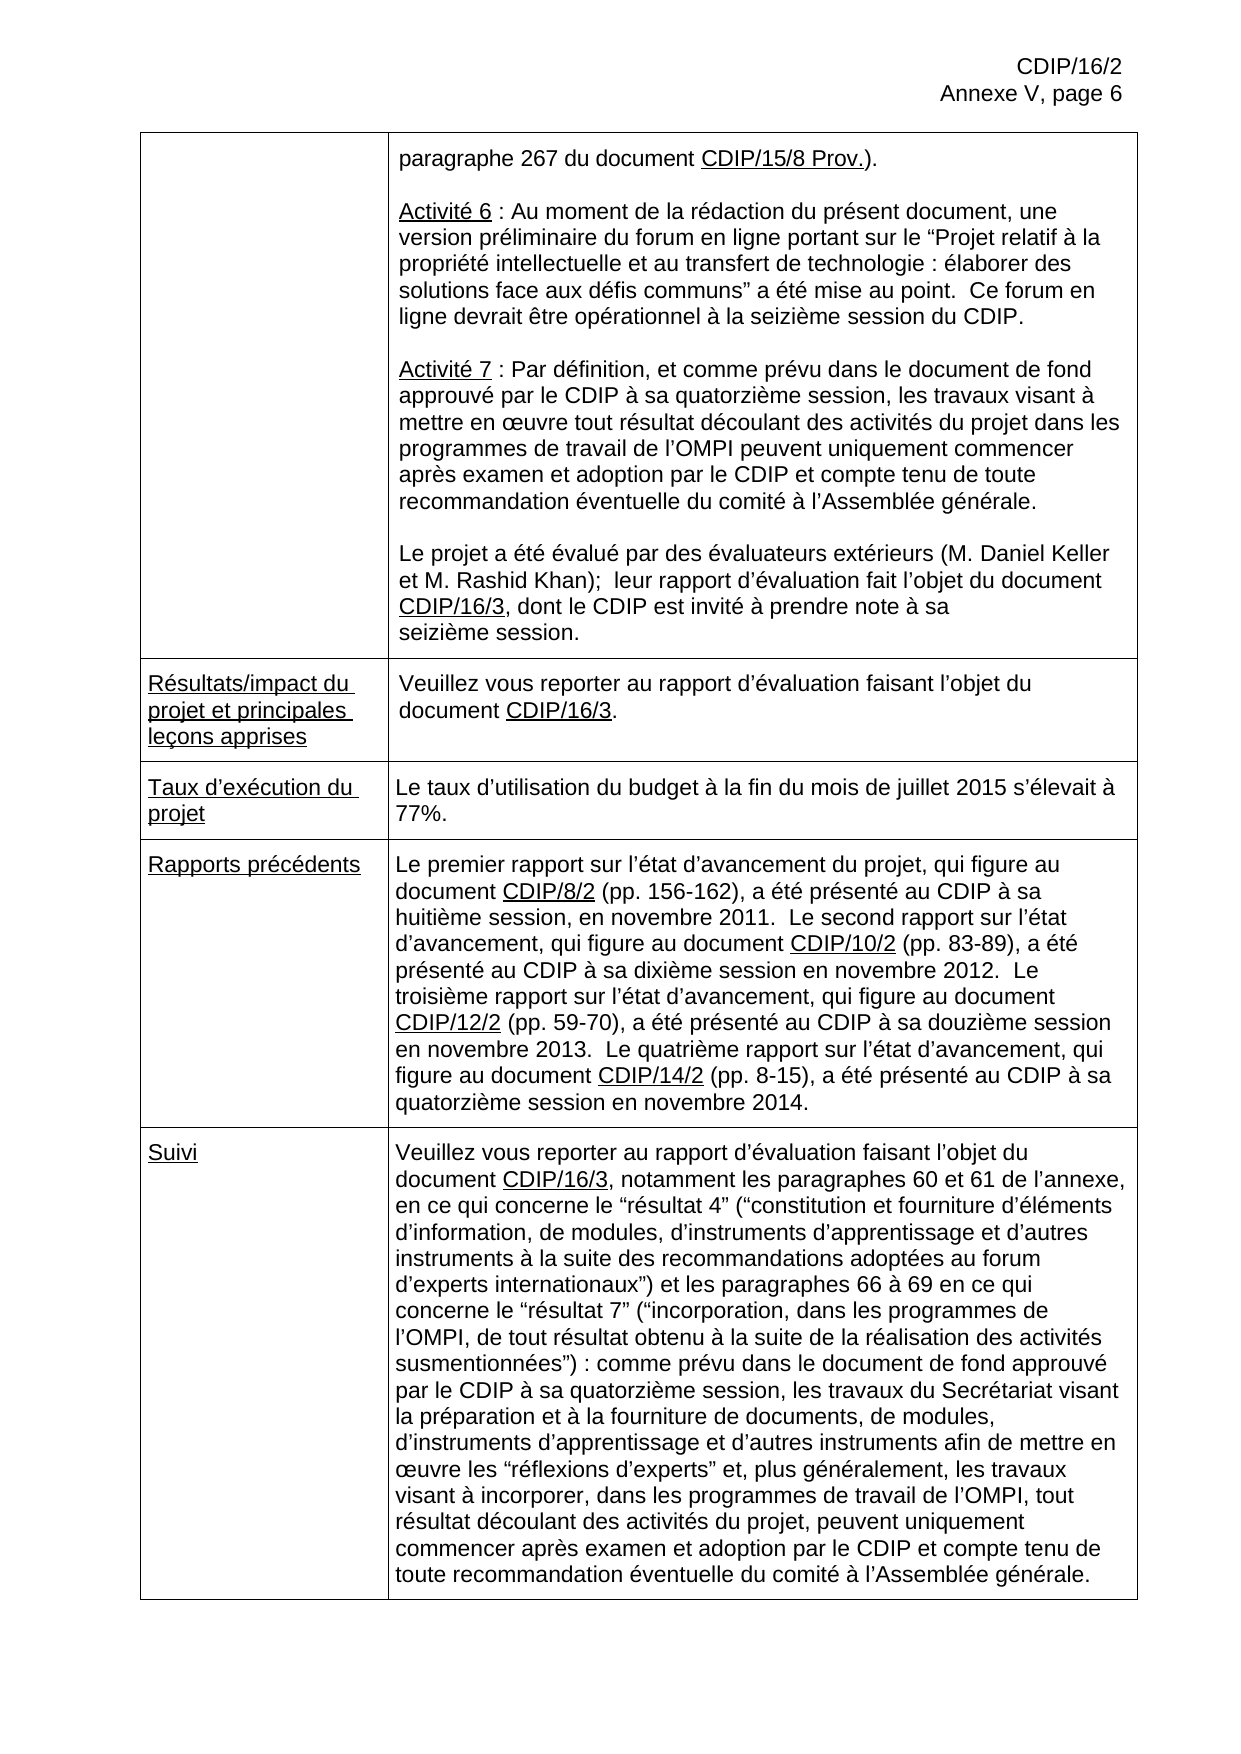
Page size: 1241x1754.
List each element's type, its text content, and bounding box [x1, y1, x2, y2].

table_cell Résultats/impact du projet et principales leçons apprises [141, 659, 388, 761]
table_cell Veuillez vous reporter au rapport d’évaluation faisant l’objet du document CDIP/16/3. [389, 659, 1137, 761]
table_cell Suivi [141, 1128, 388, 1599]
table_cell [141, 133, 388, 657]
table_cell Veuillez vous reporter au rapport d’évaluation faisant l’objet du document CDIP/16/3, notamment les paragraphes 60 et 61 de l’annexe, en ce qui concerne le “résultat 4” (“constitution et fourniture d’éléments d’information, de modules, d’instruments d’apprentissage et d’autres instruments à la suite des recommandations adoptées au forum d’experts internationaux”) et les paragraphes 66 à 69 en ce qui concerne le “résultat 7” (“incorporation, dans les programmes de l’OMPI, de tout résultat obtenu à la suite de la réalisation des activités susmentionnées”) : comme prévu dans le document de fond approuvé par le CDIP à sa quatorzième session, les travaux du Secrétariat visant la préparation et à la fourniture de documents, de modules, d’instruments d’apprentissage et d’autres instruments afin de mettre en œuvre les “réflexions d’experts” et, plus généralement, les travaux visant à incorporer, dans les programmes de travail de l’OMPI, tout résultat découlant des activités du projet, peuvent uniquement commencer après examen et adoption par le CDIP et compte tenu de toute recommandation éventuelle du comité à l’Assemblée générale. [389, 1128, 1137, 1599]
table_cell Taux d’exécution du projet [141, 762, 388, 838]
table_cell Le premier rapport sur l’état d’avancement du projet, qui figure au document CDIP/8/2 (pp. 156-162), a été présenté au CDIP à sa huitième session, en novembre 2011. Le second rapport sur l’état d’avancement, qui figure au document CDIP/10/2 (pp. 83-89), a été présenté au CDIP à sa dixième session en novembre 2012. Le troisième rapport sur l’état d’avancement, qui figure au document CDIP/12/2 (pp. 59-70), a été présenté au CDIP à sa douzième session en novembre 2013. Le quatrième rapport sur l’état d’avancement, qui figure au document CDIP/14/2 (pp. 8-15), a été présenté au CDIP à sa quatorzième session en novembre 2014. [389, 840, 1137, 1127]
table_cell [389, 133, 1137, 657]
table_cell Rapports précédents [141, 840, 388, 1127]
table_cell Le taux d’utilisation du budget à la fin du mois de juillet 2015 s’élevait à 77%. [389, 762, 1137, 838]
